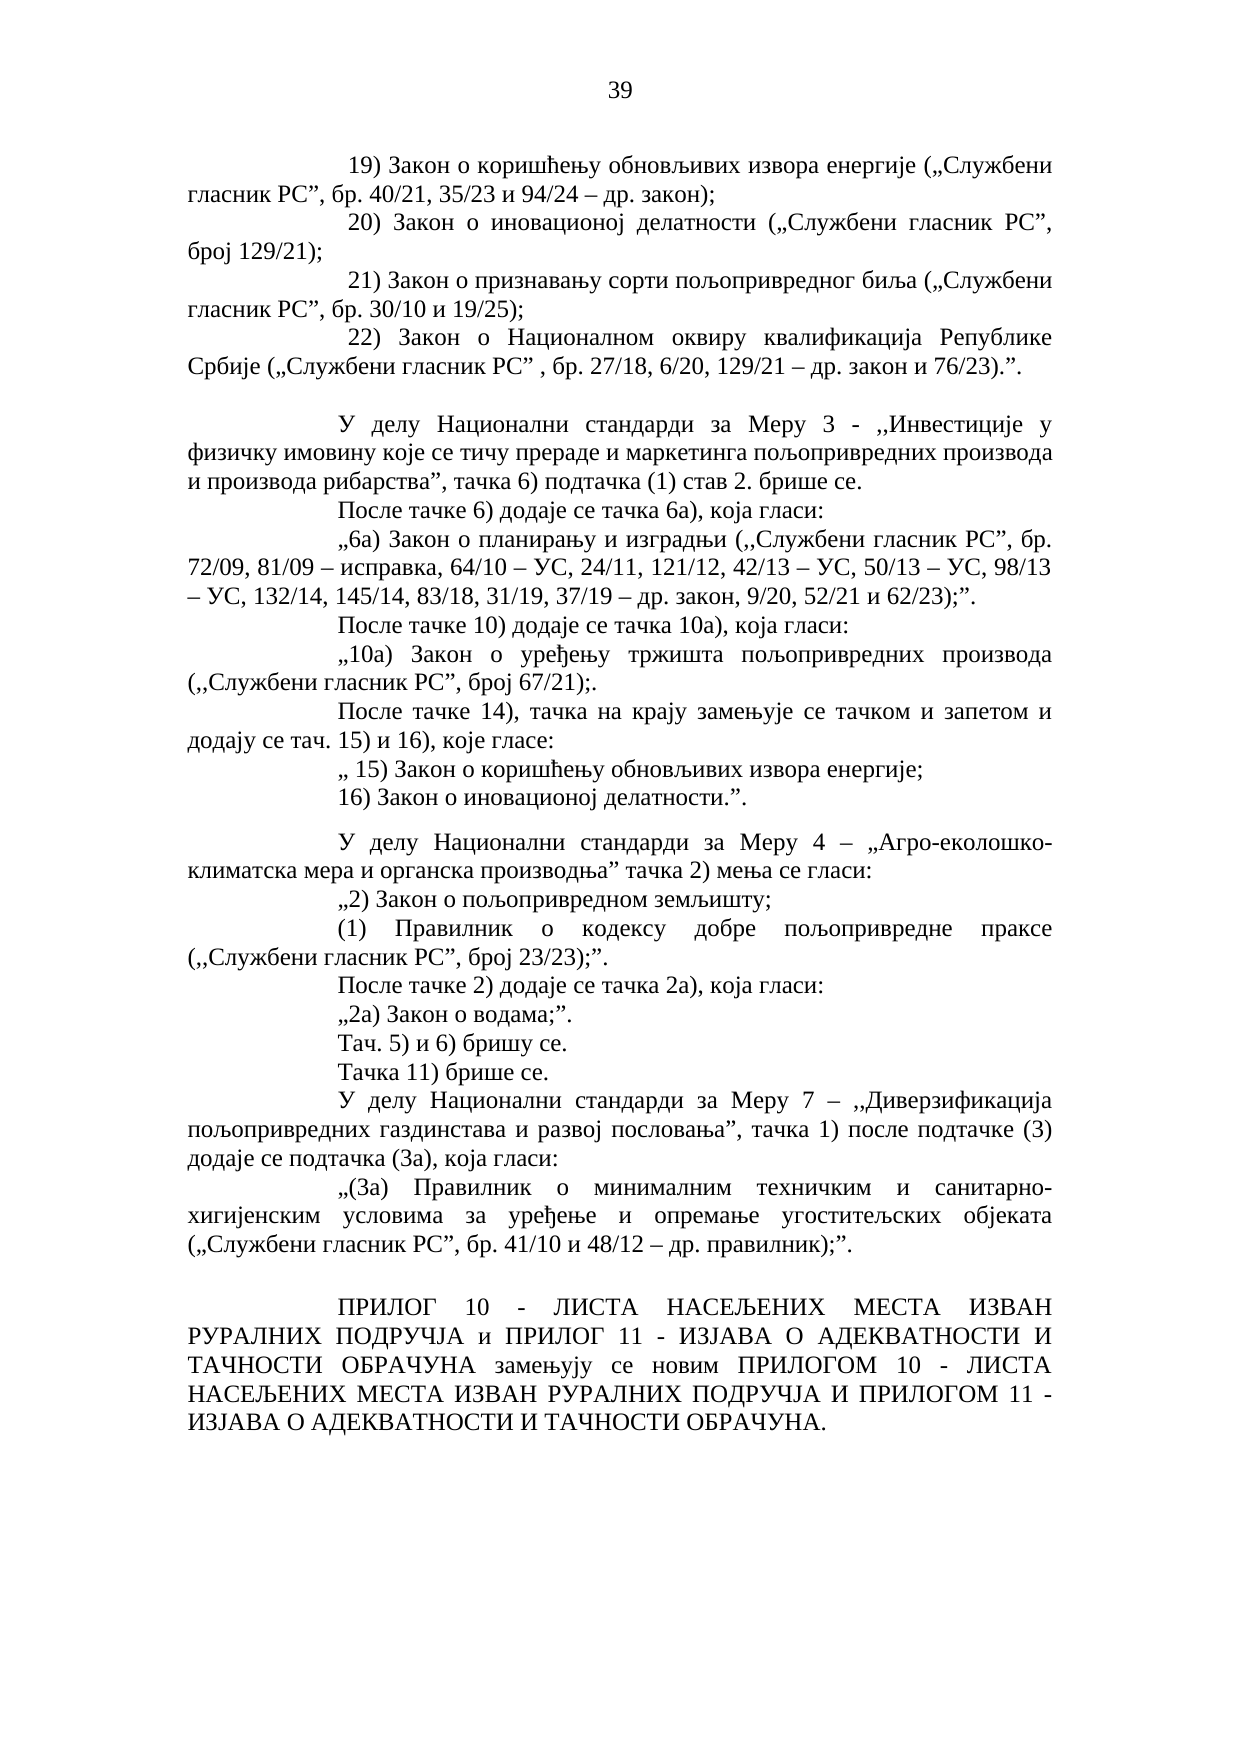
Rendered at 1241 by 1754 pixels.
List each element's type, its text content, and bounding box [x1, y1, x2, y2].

text У делу Национални стандарди за Меру 4 – „Агро-еколошко-климатска мера и органска производњаˮ тачка 2) мења се гласи: „2) Закон о пољопривредном земљишту; [187, 827, 1053, 913]
text (1) Правилник о кодексу добре пољопривредне праксе (,,Службени гласник РСˮ, број 23/23);ˮ. После тачке 2) додаје се тачка 2а), која гласи: „2а) Закон о водама;ˮ. Тач. 5) и 6) бришу се. Тачка 11) брише се. [187, 913, 1053, 1086]
text 21) Закон о признавању сорти пољопривредног биља („Службени гласник РСˮ, бр. 30/10 и 19/25); 22) Закон о Националном оквиру квалификација Републике Србије („Службени гласник РСˮ , бр. 27/18, 6/20, 129/21 – др. закон и 76/23).ˮ. [187, 265, 1053, 380]
text После тачке 10) додаје се тачка 10а), која гласи: „10а) Закон о уређењу тржишта пољопривредних производа (,,Службени гласник РСˮ, број 67/21);. После тачке 14), тачка на крају замењује се тачком и запетом и додају се тач. 15) и 16), које гласе: „ 15) Закон о коришћењу обновљивих извора енергије; 16) Закон о иновационој делатности.ˮ. [187, 610, 1053, 811]
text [187, 150, 1053, 265]
text У делу Национални стандарди за Меру 3 - ,,Инвестиције у физичку имовину које се тичу прераде и маркетинга пољопривредних производа и производа рибарстваˮ, тачка 6) подтачка (1) став 2. брише се. После тачке 6) додаје се тачка 6а), која гласи: „6а) Закон о планирању и изградњи (,,Службени гласник РСˮ, бр. 72/09, 81/09 – исправка, 64/10 – УС, 24/11, 121/12, 42/13 – УС, 50/13 – УС, 98/13 – УС, 132/14, 145/14, 83/18, 31/19, 37/19 – др. закон, 9/20, 52/21 и 62/23);ˮ. [187, 409, 1053, 610]
text ПРИЛОГ 10 - ЛИСТА НАСЕЉЕНИХ МЕСТА ИЗВАН РУРАЛНИХ ПОДРУЧЈА и ПРИЛОГ 11 - ИЗЈАВА О АДЕКВАТНОСТИ И ТАЧНОСТИ ОБРАЧУНА замењују се новим ПРИЛОГОМ 10 - ЛИСТА НАСЕЉЕНИХ МЕСТА ИЗВАН РУРАЛНИХ ПОДРУЧЈА И ПРИЛОГОМ 11 - ИЗЈАВА О АДЕКВАТНОСТИ И ТАЧНОСТИ ОБРАЧУНА. [187, 1292, 1053, 1436]
text У делу Национални стандарди за Меру 7 – ,,Диверзификација пољопривредних газдинстава и развој пословањаˮ, тачка 1) после подтачке (3) додаје се подтачка (3а), која гласи: „(3а) Правилник о минималним техничким и санитарно-хигијенским условима за уређење и опремање угоститељских објеката („Службени гласник РСˮ, бр. 41/10 и 48/12 – др. правилник);ˮ. [187, 1086, 1053, 1258]
